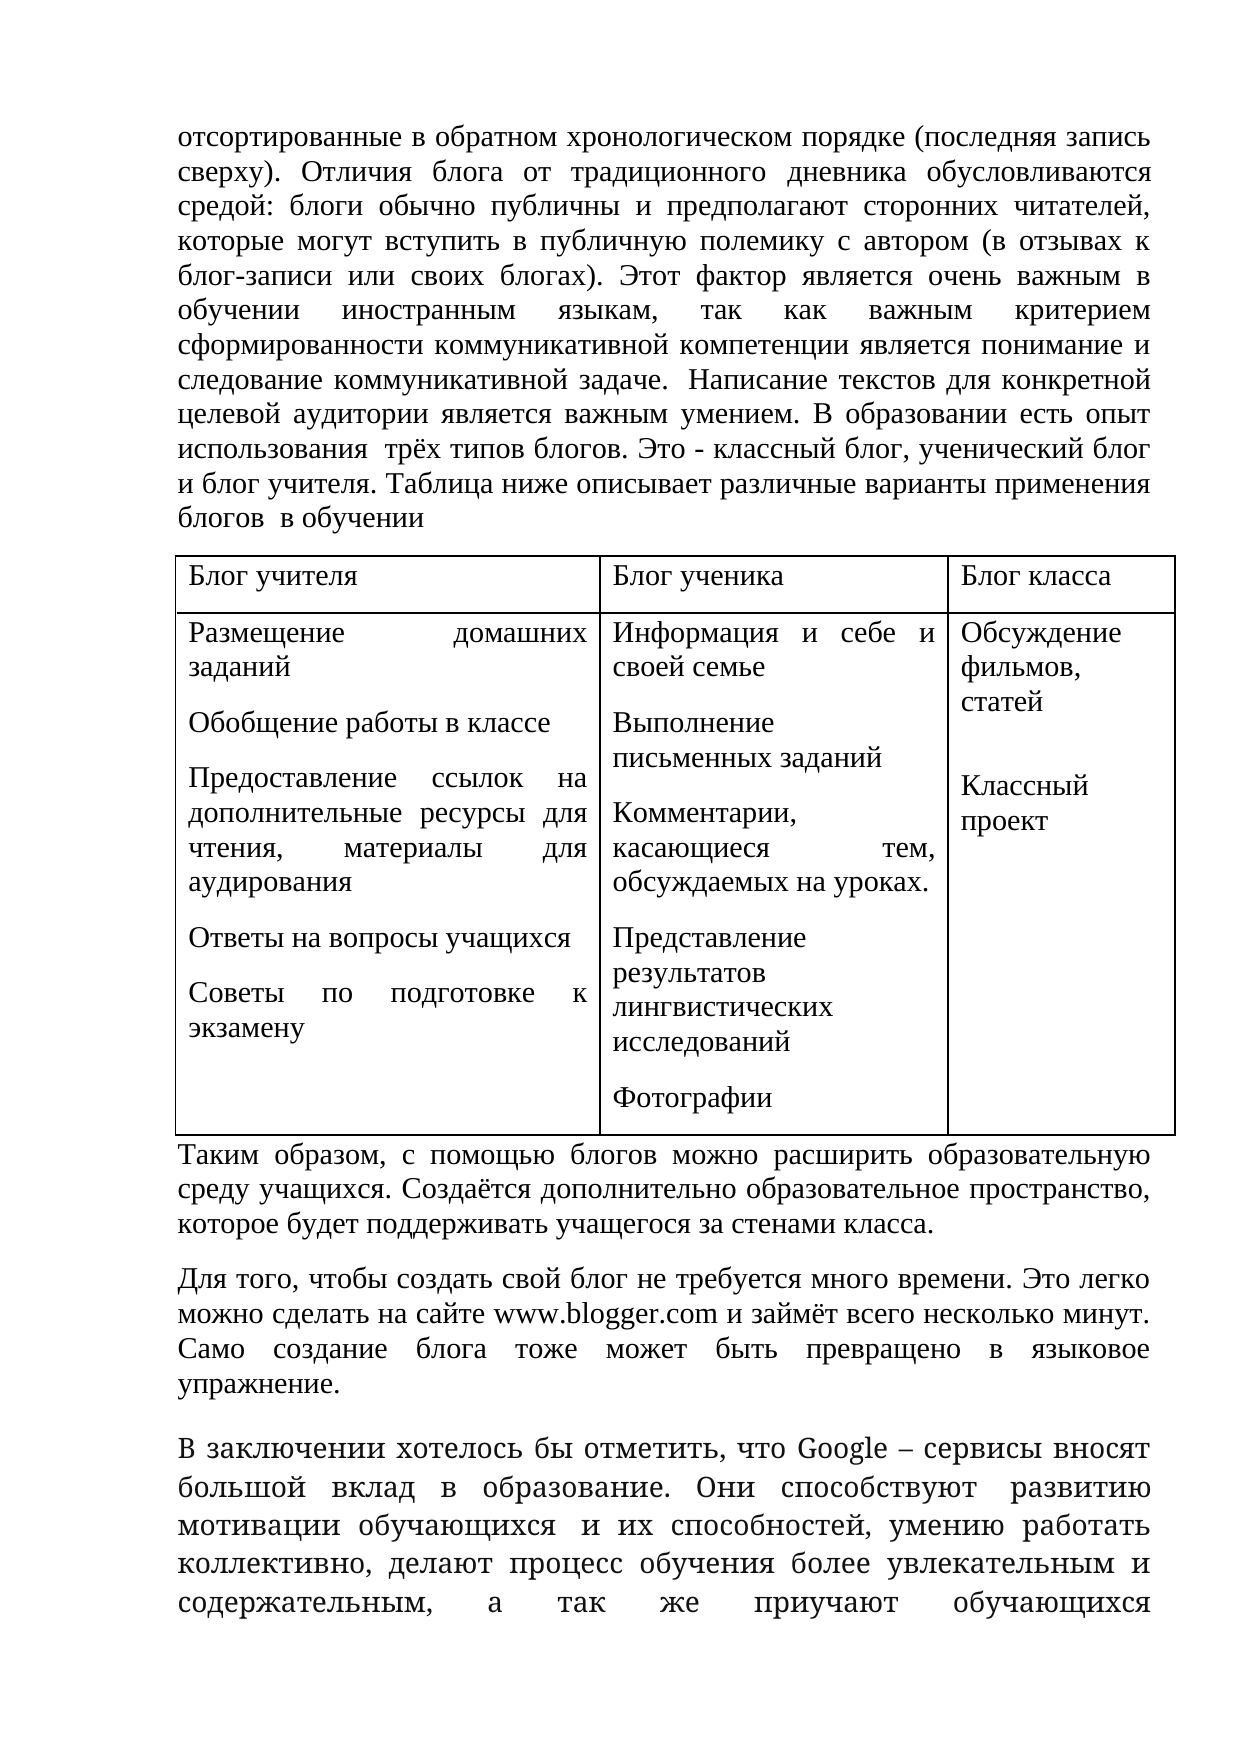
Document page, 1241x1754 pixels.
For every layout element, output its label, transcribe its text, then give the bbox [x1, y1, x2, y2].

table_header Блог класса [949, 557, 1174, 612]
table_header Блог ученика [601, 557, 947, 612]
table_cell Информация и себе и своей семье Выполнение письменных заданий Комментарии, касающиеся тем, обсуждаемых на уроках. Представление результатов лингвистических исследований Фотографии [601, 614, 947, 1134]
table_header Блог учителя [176, 557, 599, 612]
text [177, 118, 1152, 534]
text Для того, чтобы создать свой блог не требуется много времени. Это легко можно сделать на сайте www.blogger.com и займёт всего несколько минут. Само создание блога тоже может быть превращено в языковое упражнение. [177, 1261, 1152, 1399]
table_cell Размещение домашних заданий Обобщение работы в классе Предоставление ссылок на дополнительные ресурсы для чтения, материалы для аудирования Ответы на вопросы учащихся Советы по подготовке к экзамену [176, 613, 599, 1134]
text Таким образом, с помощью блогов можно расширить образовательную среду учащихся. Создаётся дополнительно образовательное пространство, которое будет поддерживать учащегося за стенами класса. [177, 1136, 1152, 1240]
table_cell Обсуждение фильмов, статей Классный проект [949, 614, 1174, 1134]
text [177, 1429, 1152, 1620]
